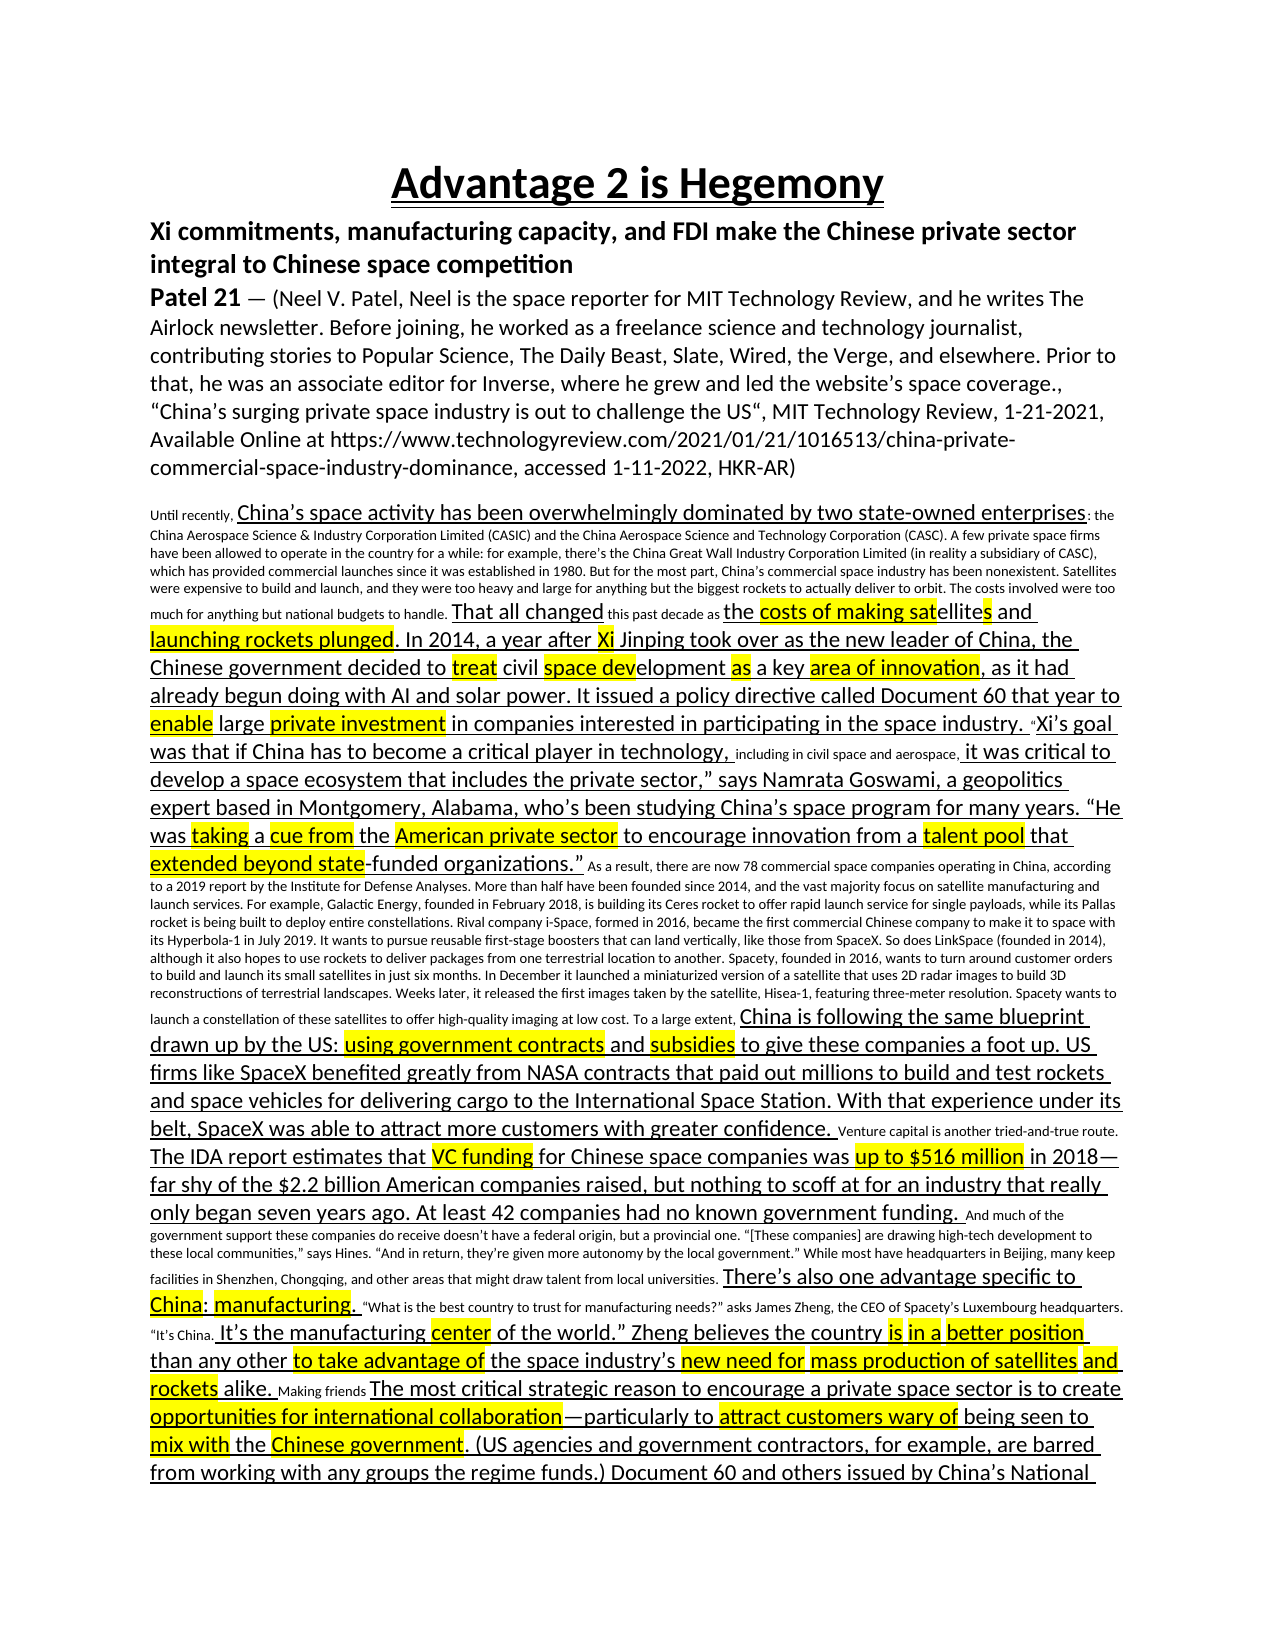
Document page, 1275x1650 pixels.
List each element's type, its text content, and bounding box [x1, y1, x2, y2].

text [150, 498, 1125, 1486]
subtitle Advantage 2 is Hegemony [150, 154, 1125, 210]
text Patel 21 — (Neel V. Patel, Neel is the space reporter for MIT Technology Review, and he writes The Airlock newsletter. Before joining, he worked as a freelance science and technology journalist, contributing stories to Popular Science, The Daily Beast, Slate, Wired, the Verge, and elsewhere. Prior to that, he was an associate editor for Inverse, where he grew and led the website’s space coverage., “China’s surging private space industry is out to challenge the US“, MIT Technology Review, 1-21-2021, Available Online at https://www.technologyreview.com/2021/01/21/1016513/china-private-commercial-space-industry-dominance, accessed 1-11-2022, HKR-AR) [150, 280, 1125, 481]
subtitle Xi commitments, manufacturing capacity, and FDI make the Chinese private sector integral to Chinese space competition [150, 214, 1125, 280]
